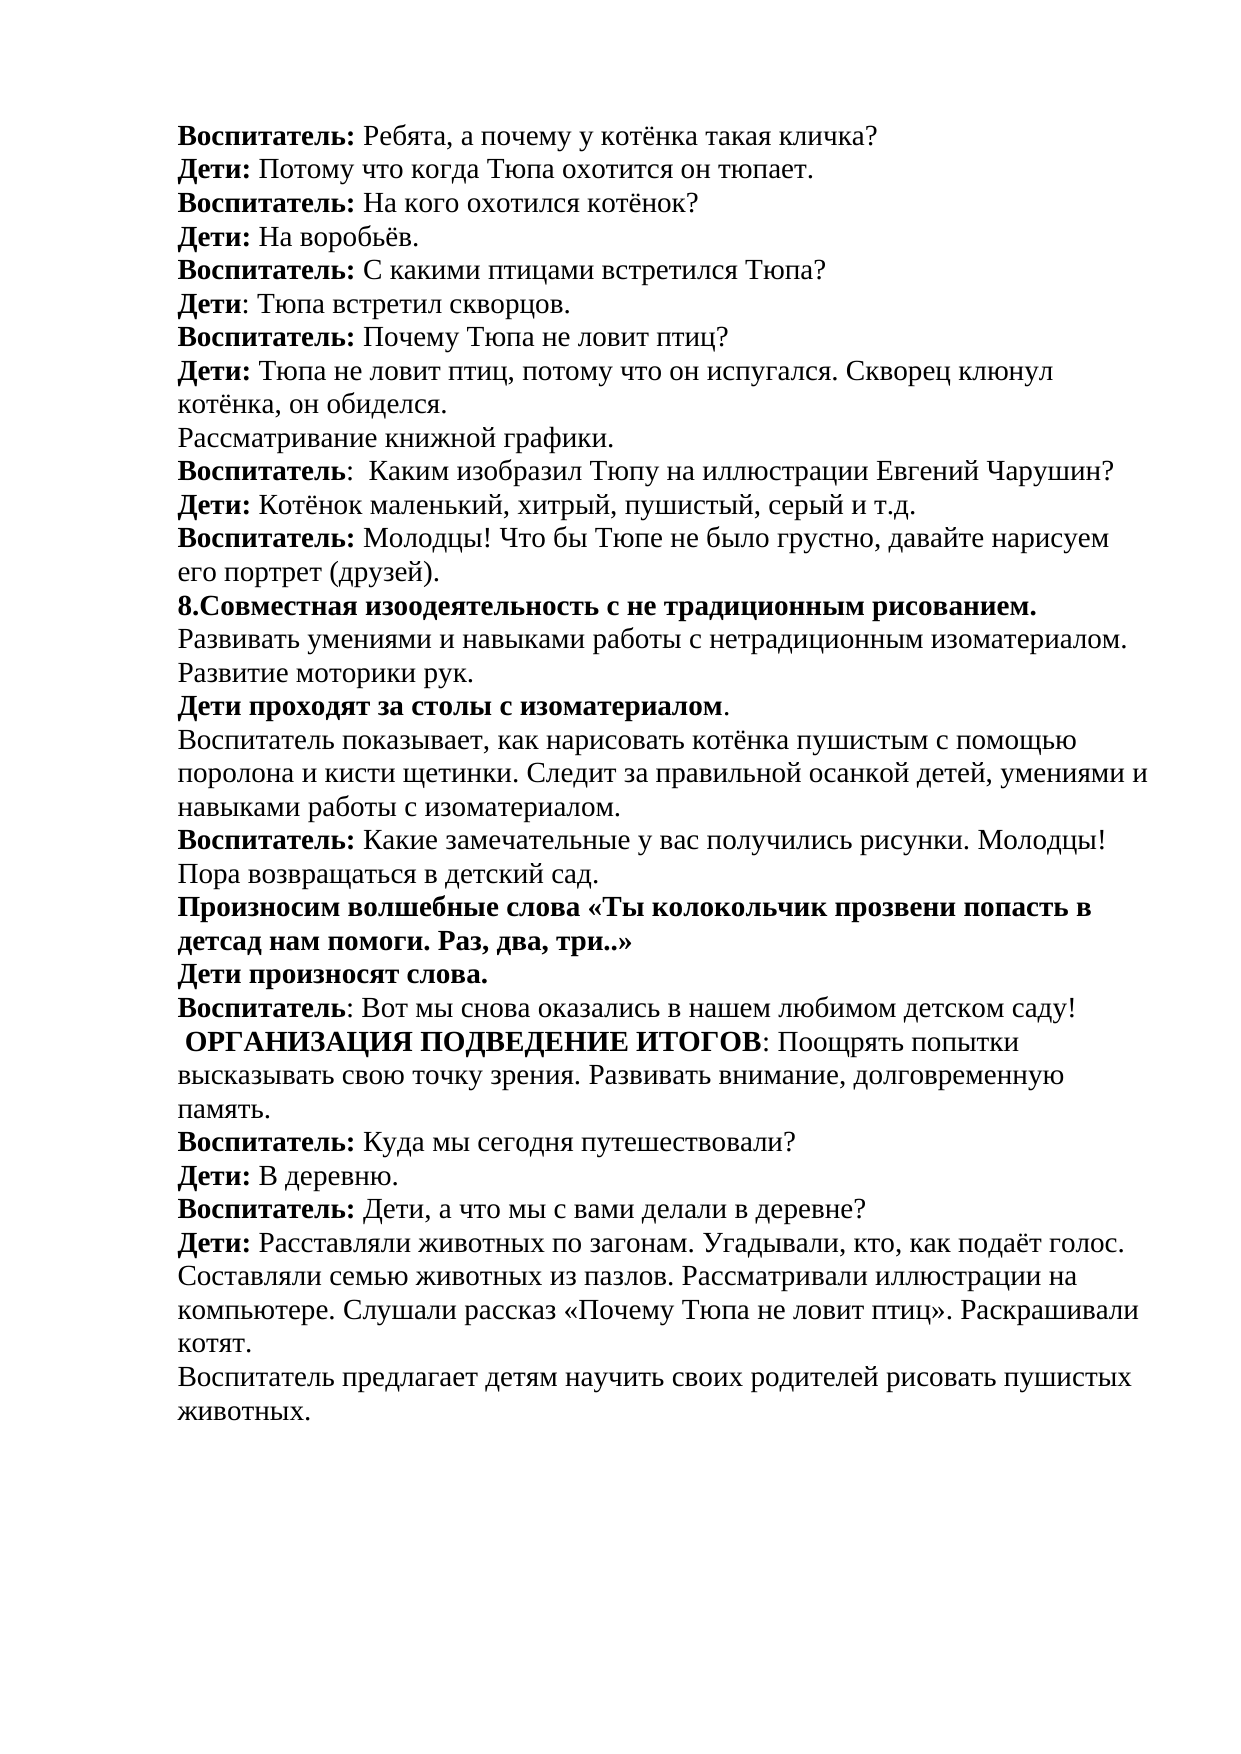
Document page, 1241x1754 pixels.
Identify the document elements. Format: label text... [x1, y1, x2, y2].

text Дети произносят слова. [177, 957, 1152, 990]
text Дети: Тюпа не ловит птиц, потому что он испугался. Скворец клюнул котёнка, он обиделся. [177, 353, 1152, 420]
text Дети: Котёнок маленький, хитрый, пушистый, серый и т.д. [177, 487, 1152, 521]
text Дети: В деревню. [177, 1158, 1152, 1191]
text Воспитатель: С какими птицами встретился Тюпа? [177, 252, 1152, 286]
text Воспитатель: Молодцы! Что бы Тюпе не было грустно, давайте нарисуем его портрет (друзей). [177, 521, 1152, 588]
text 8.Совместная изоодеятельность с не традиционным рисованием. Развивать умениями и навыками работы с нетрадиционным изоматериалом. Развитие моторики рук. [177, 588, 1152, 688]
text Воспитатель: На кого охотился котёнок? [177, 185, 1152, 219]
text Дети проходят за столы с изоматериалом. [177, 688, 1152, 722]
text Воспитатель: Какие замечательные у вас получились рисунки. Молодцы! Пора возвращаться в детский сад. [177, 822, 1152, 889]
text Воспитатель предлагает детям научить своих родителей рисовать пушистых животных. [177, 1359, 1152, 1426]
text Дети: Расставляли животных по загонам. Угадывали, кто, как подаёт голос. Составляли семью животных из пазлов. Рассматривали иллюстрации на компьютере. Слушали рассказ «Почему Тюпа не ловит птиц». Раскрашивали котят. [177, 1225, 1152, 1359]
text Дети: Потому что когда Тюпа охотится он тюпает. [177, 152, 1152, 185]
text Дети: На воробьёв. [177, 219, 1152, 252]
text Воспитатель: Почему Тюпа не ловит птиц? [177, 319, 1152, 353]
text Воспитатель: Куда мы сегодня путешествовали? [177, 1124, 1152, 1158]
text Воспитатель показывает, как нарисовать котёнка пушистым с помощью поролона и кисти щетинки. Следит за правильной осанкой детей, умениями и навыками работы с изоматериалом. [177, 722, 1152, 822]
text Воспитатель: Каким изобразил Тюпу на иллюстрации Евгений Чарушин? [177, 453, 1152, 487]
text Дети: Тюпа встретил скворцов. [177, 286, 1152, 319]
text Воспитатель: Вот мы снова оказались в нашем любимом детском саду! [177, 990, 1152, 1024]
text Произносим волшебные слова «Ты колокольчик прозвени попасть в детсад нам помоги. Раз, два, три..» [177, 889, 1152, 957]
text Воспитатель: Дети, а что мы с вами делали в деревне? [177, 1191, 1152, 1225]
text ОРГАНИЗАЦИЯ ПОДВЕДЕНИЕ ИТОГОВ: Поощрять попытки высказывать свою точку зрения. Развивать внимание, долговременную память. [177, 1024, 1152, 1124]
text Воспитатель: Ребята, а почему у котёнка такая кличка? [177, 118, 1152, 152]
text Рассматривание книжной графики. [177, 420, 1152, 453]
